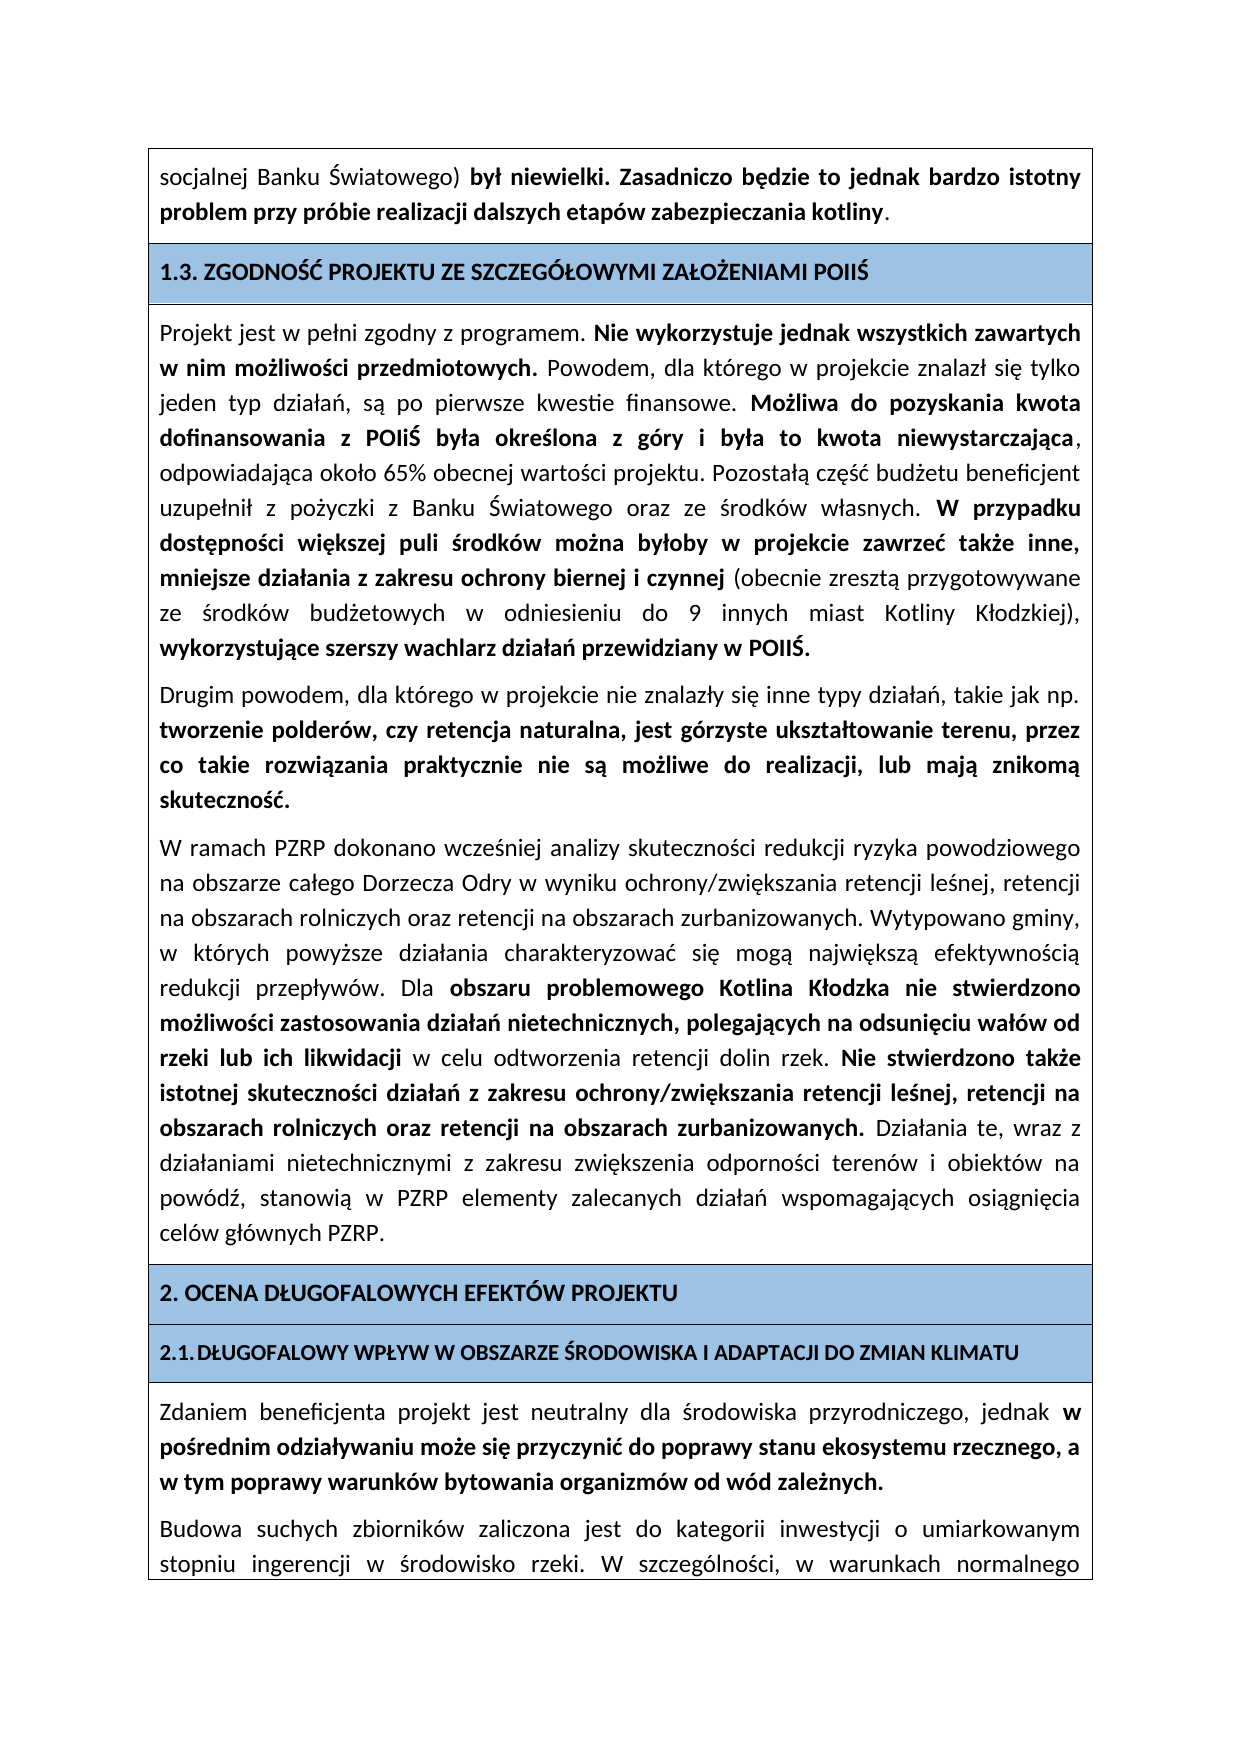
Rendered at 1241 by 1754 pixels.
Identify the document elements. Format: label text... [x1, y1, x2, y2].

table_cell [149, 1383, 1092, 1579]
table_cell DŁUGOFALOWY WPŁYW W OBSZARZE ŚRODOWISKA I ADAPTACJI DO ZMIAN KLIMATU [149, 1325, 1092, 1382]
table_cell Projekt jest w pełni zgodny z programem. Nie wykorzystuje jednak wszystkich zawartych w nim możliwości przedmiotowych. Powodem, dla którego w projekcie znalazł się tylko jeden typ działań, są po pierwsze kwestie finansowe. Możliwa do pozyskania kwota dofinansowania z POIiŚ była określona z góry i była to kwota niewystarczająca, odpowiadająca około 65% obecnej wartości projektu. Pozostałą część budżetu beneficjent uzupełnił z pożyczki z Banku Światowego oraz ze środków własnych. W przypadku dostępności większej puli środków można byłoby w projekcie zawrzeć także inne, mniejsze działania z zakresu ochrony biernej i czynnej (obecnie zresztą przygotowywane ze środków budżetowych w odniesieniu do 9 innych miast Kotliny Kłodzkiej), wykorzystujące szerszy wachlarz działań przewidziany w POIIŚ. Drugim powodem, dla którego w projekcie nie znalazły się inne typy działań, takie jak np. tworzenie polderów, czy retencja naturalna, jest górzyste ukształtowanie terenu, przez co takie rozwiązania praktycznie nie są możliwe do realizacji, lub mają znikomą skuteczność. W ramach PZRP dokonano wcześniej analizy skuteczności redukcji ryzyka powodziowego na obszarze całego Dorzecza Odry w wyniku ochrony/zwiększania retencji leśnej, retencji na obszarach rolniczych oraz retencji na obszarach zurbanizowanych. Wytypowano gminy, w których powyższe działania charakteryzować się mogą największą efektywnością redukcji przepływów. Dla obszaru problemowego Kotlina Kłodzka nie stwierdzono możliwości zastosowania działań nietechnicznych, polegających na odsunięciu wałów od rzeki lub ich likwidacji w celu odtworzenia retencji dolin rzek. Nie stwierdzono także istotnej skuteczności działań z zakresu ochrony/zwiększania retencji leśnej, retencji na obszarach rolniczych oraz retencji na obszarach zurbanizowanych. Działania te, wraz z działaniami nietechnicznymi z zakresu zwiększenia odporności terenów i obiektów na powódź, stanowią w PZRP elementy zalecanych działań wspomagających osiągnięcia celów głównych PZRP. [149, 305, 1092, 1264]
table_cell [149, 149, 1092, 243]
table_cell 2. OCENA DŁUGOFALOWYCH EFEKTÓW PROJEKTU [149, 1265, 1092, 1324]
table_cell 1.3. ZGODNOŚĆ PROJEKTU ZE SZCZEGÓŁOWYMI ZAŁOŻENIAMI POIIŚ [149, 244, 1092, 303]
